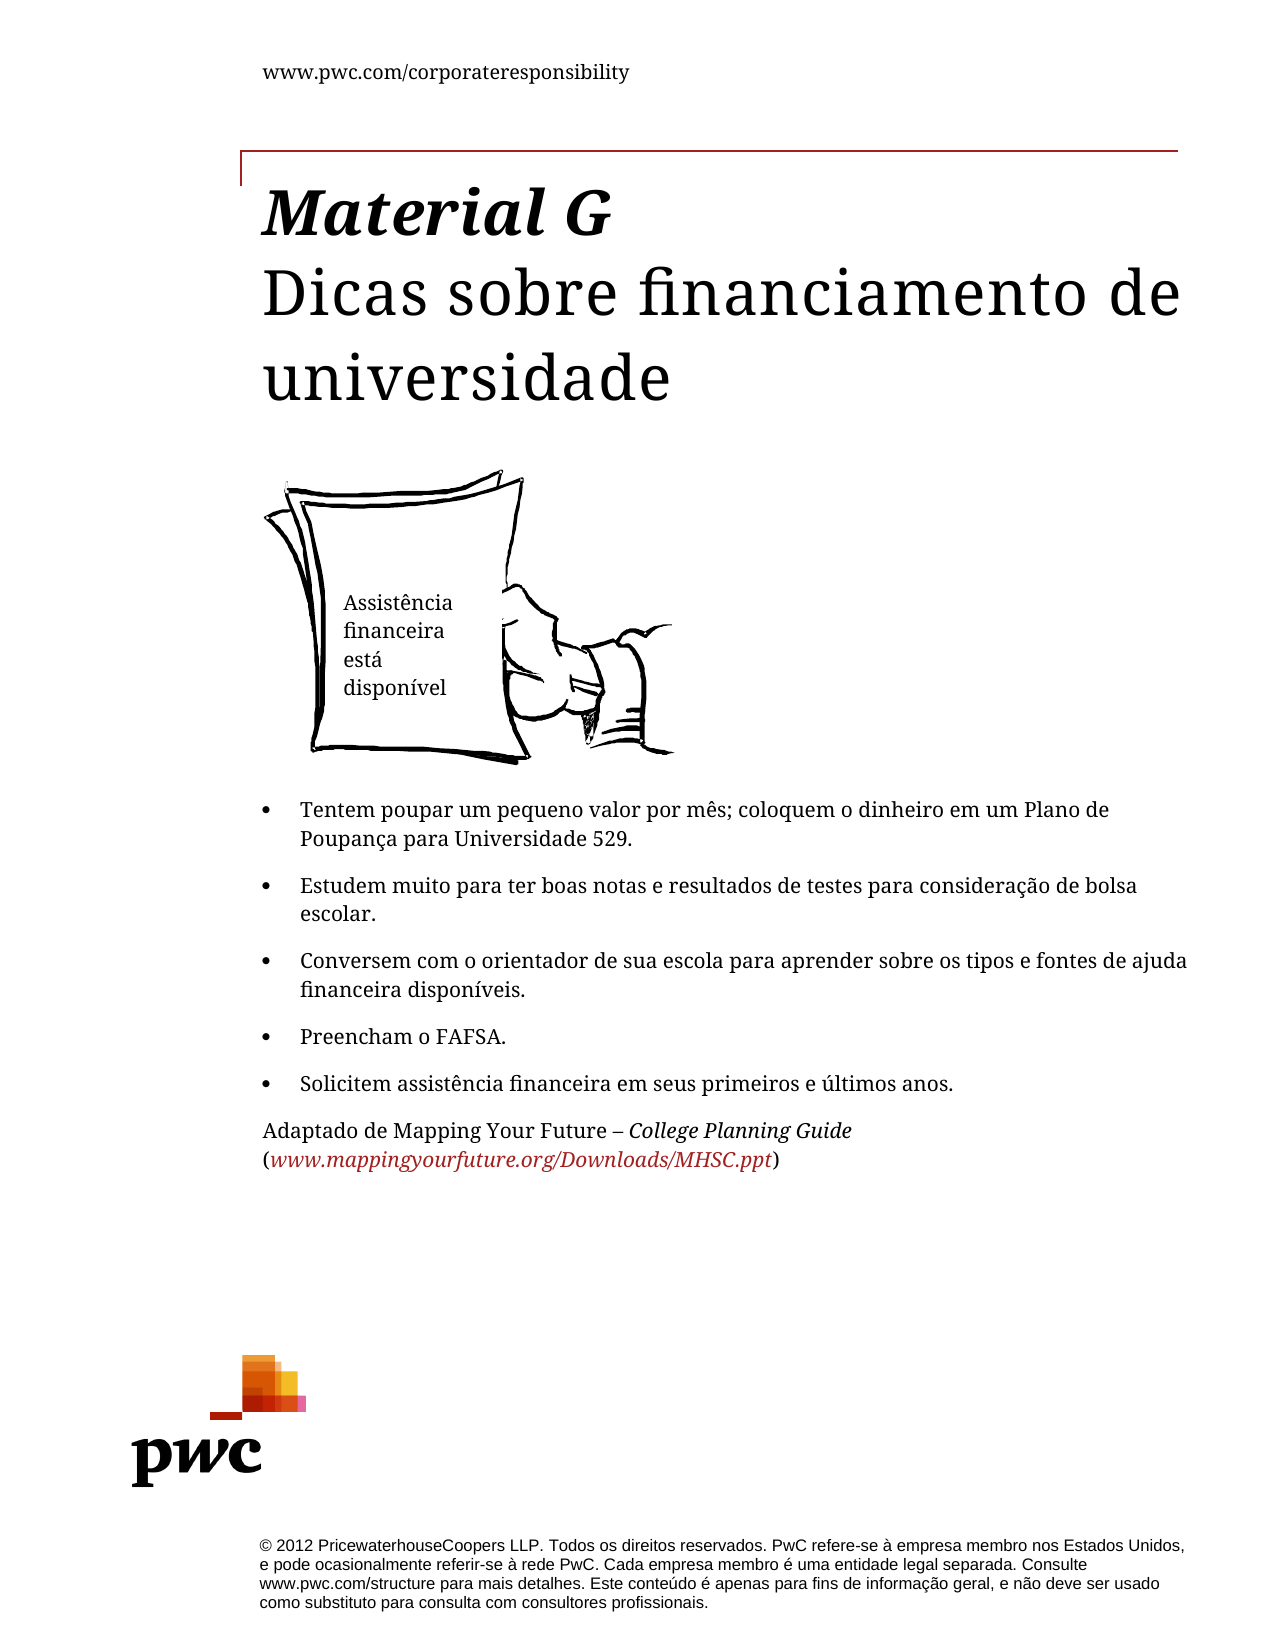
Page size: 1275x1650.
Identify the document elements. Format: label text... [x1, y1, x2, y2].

text Adaptado de Mapping Your Future – College Planning Guide (www.mappingyourfuture.org/Downloads/MHSC.ppt) [262, 1117, 1200, 1173]
list Preencham o FAFSA. [262, 1022, 1200, 1051]
list Tentem poupar um pequeno valor por mês; coloquem o dinheiro em um Plano de Poupança para Universidade 529. [262, 795, 1200, 852]
picture [83, 1307, 354, 1535]
list Conversem com o orientador de sua escola para aprender sobre os tipos e fontes de ajuda financeira disponíveis. [262, 947, 1200, 1003]
title Material G [262, 180, 1200, 248]
list Estudem muito para ter boas notas e resultados de testes para consideração de bolsa escolar. [262, 871, 1200, 928]
list Solicitem assistência financeira em seus primeiros e últimos anos. [262, 1069, 1200, 1098]
subtitle Dicas sobre financiamento de universidade [262, 248, 1200, 418]
